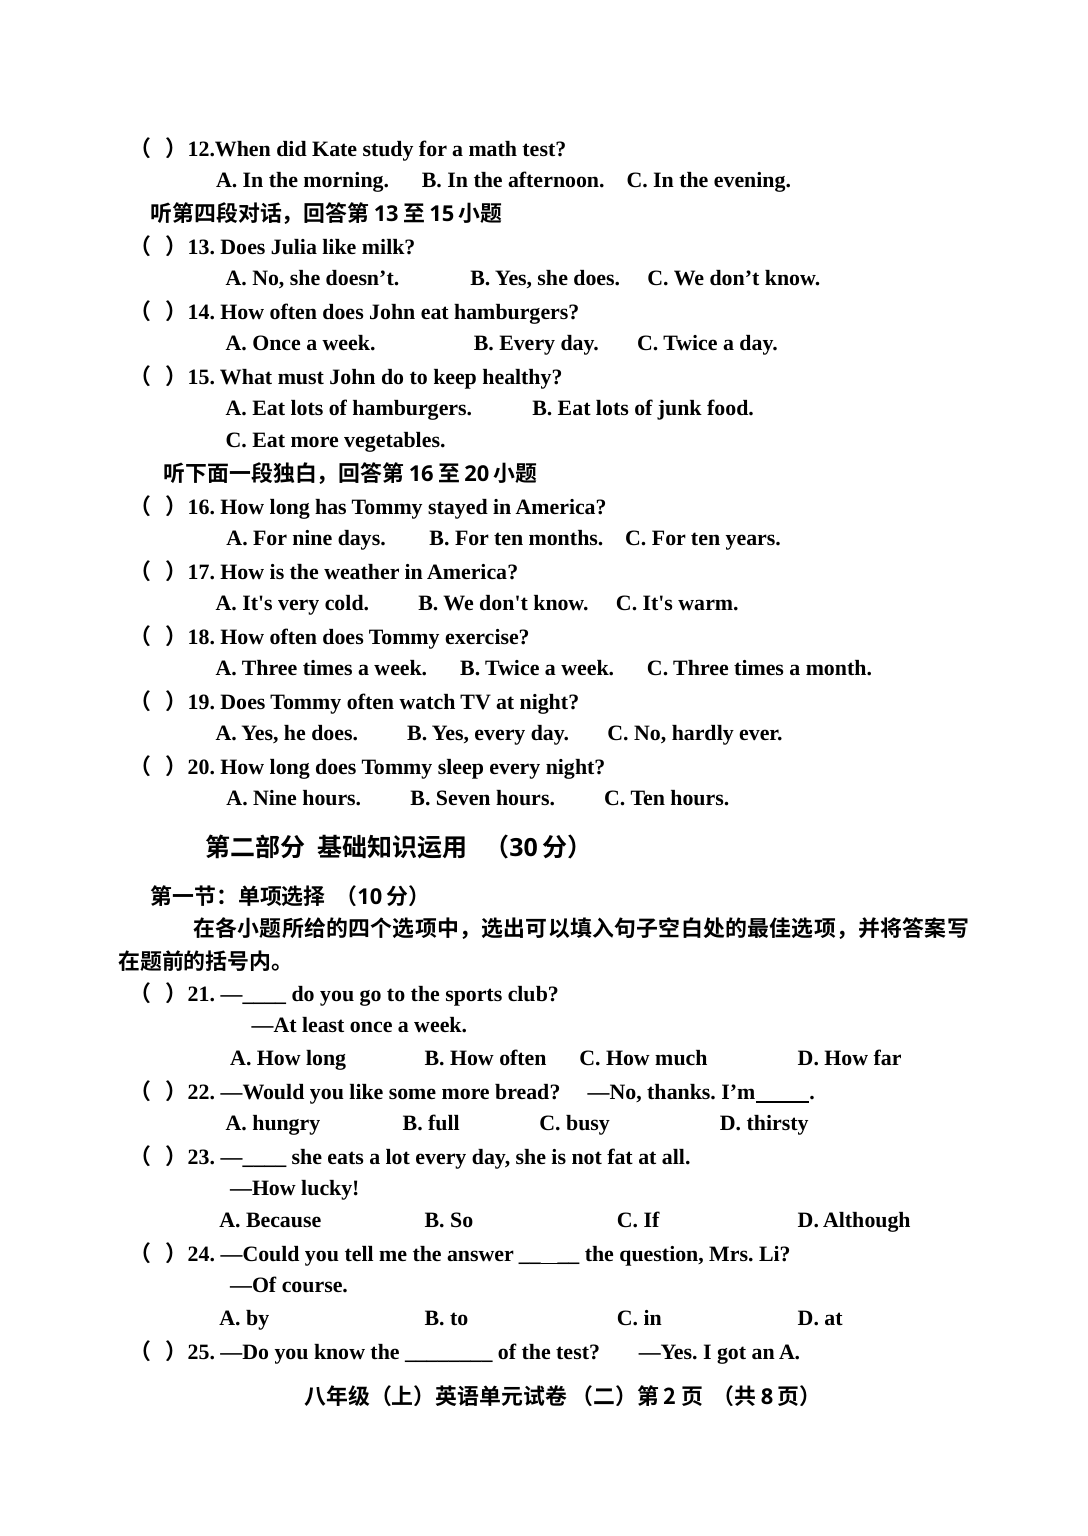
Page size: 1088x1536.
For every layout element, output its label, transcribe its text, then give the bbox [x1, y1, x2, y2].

text （ ）12.When did Kate study for a math test? [118, 131, 969, 163]
text A. Because B. So C. If D. Although [118, 1203, 969, 1236]
text （ ）17. How is the weather in America? [118, 553, 969, 586]
text A. It's very cold. B. We don't know. C. It's warm. [118, 586, 969, 618]
text A. No, she doesn’t. B. Yes, she does. C. We don’t know. [118, 261, 969, 293]
text A. Eat lots of hamburgers. B. Eat lots of junk food. [118, 391, 969, 423]
text A. hungry B. full C. busy D. thirsty [118, 1106, 969, 1138]
text A. For nine days. B. For ten months. C. For ten years. [118, 521, 969, 553]
text —At least once a week. [118, 1008, 969, 1041]
text （ ）15. What must John do to keep healthy? [118, 358, 969, 391]
text （ ）24. —Could you tell me the answer __ __ the question, Mrs. Li? [118, 1236, 969, 1268]
text A. Yes, he does. B. Yes, every day. C. No, hardly ever. [118, 716, 969, 748]
text A. Nine hours. B. Seven hours. C. Ten hours. [118, 781, 969, 813]
text （ ）23. —____ she eats a lot every day, she is not fat at all. [118, 1138, 969, 1171]
text （ ）16. How long has Tommy stayed in America? [118, 488, 969, 521]
text A. In the morning. B. In the afternoon. C. In the evening. [118, 163, 969, 196]
text A. Three times a week. B. Twice a week. C. Three times a month. [118, 651, 969, 683]
text A. by B. to C. in D. at [118, 1301, 969, 1333]
text C. Eat more vegetables. [118, 423, 969, 456]
text （ ）25. —Do you know the ________ of the test? —Yes. I got an A. [118, 1333, 969, 1366]
text （ ）21. —____ do you go to the sports club? [118, 976, 969, 1008]
text （ ）13. Does Julia like milk? [118, 228, 969, 261]
text （ ）22. —Would you like some more bread? —No, thanks. I’m . [118, 1073, 969, 1106]
text （ ）14. How often does John eat hamburgers? [118, 293, 969, 326]
text —Of course. [118, 1268, 969, 1301]
text A. How long B. How often C. How much D. How far [118, 1041, 969, 1073]
text —How lucky! [118, 1171, 969, 1203]
text 第一节：单项选择 （10分） [118, 878, 969, 911]
text A. Once a week. B. Every day. C. Twice a day. [118, 326, 969, 358]
text 听第四段对话，回答第13至15小题 [118, 196, 969, 228]
text 听下面一段独白，回答第16至20小题 [118, 456, 969, 488]
text （ ）18. How often does Tommy exercise? [118, 618, 969, 651]
text （ ）19. Does Tommy often watch TV at night? [118, 683, 969, 716]
text （ ）20. How long does Tommy sleep every night? [118, 748, 969, 781]
text 在各小题所给的四个选项中，选出可以填入句子空白处的最佳选项，并将答案写在题前的括号内。 [118, 911, 969, 976]
text 第二部分 基础知识运用 （30分） [118, 813, 969, 878]
